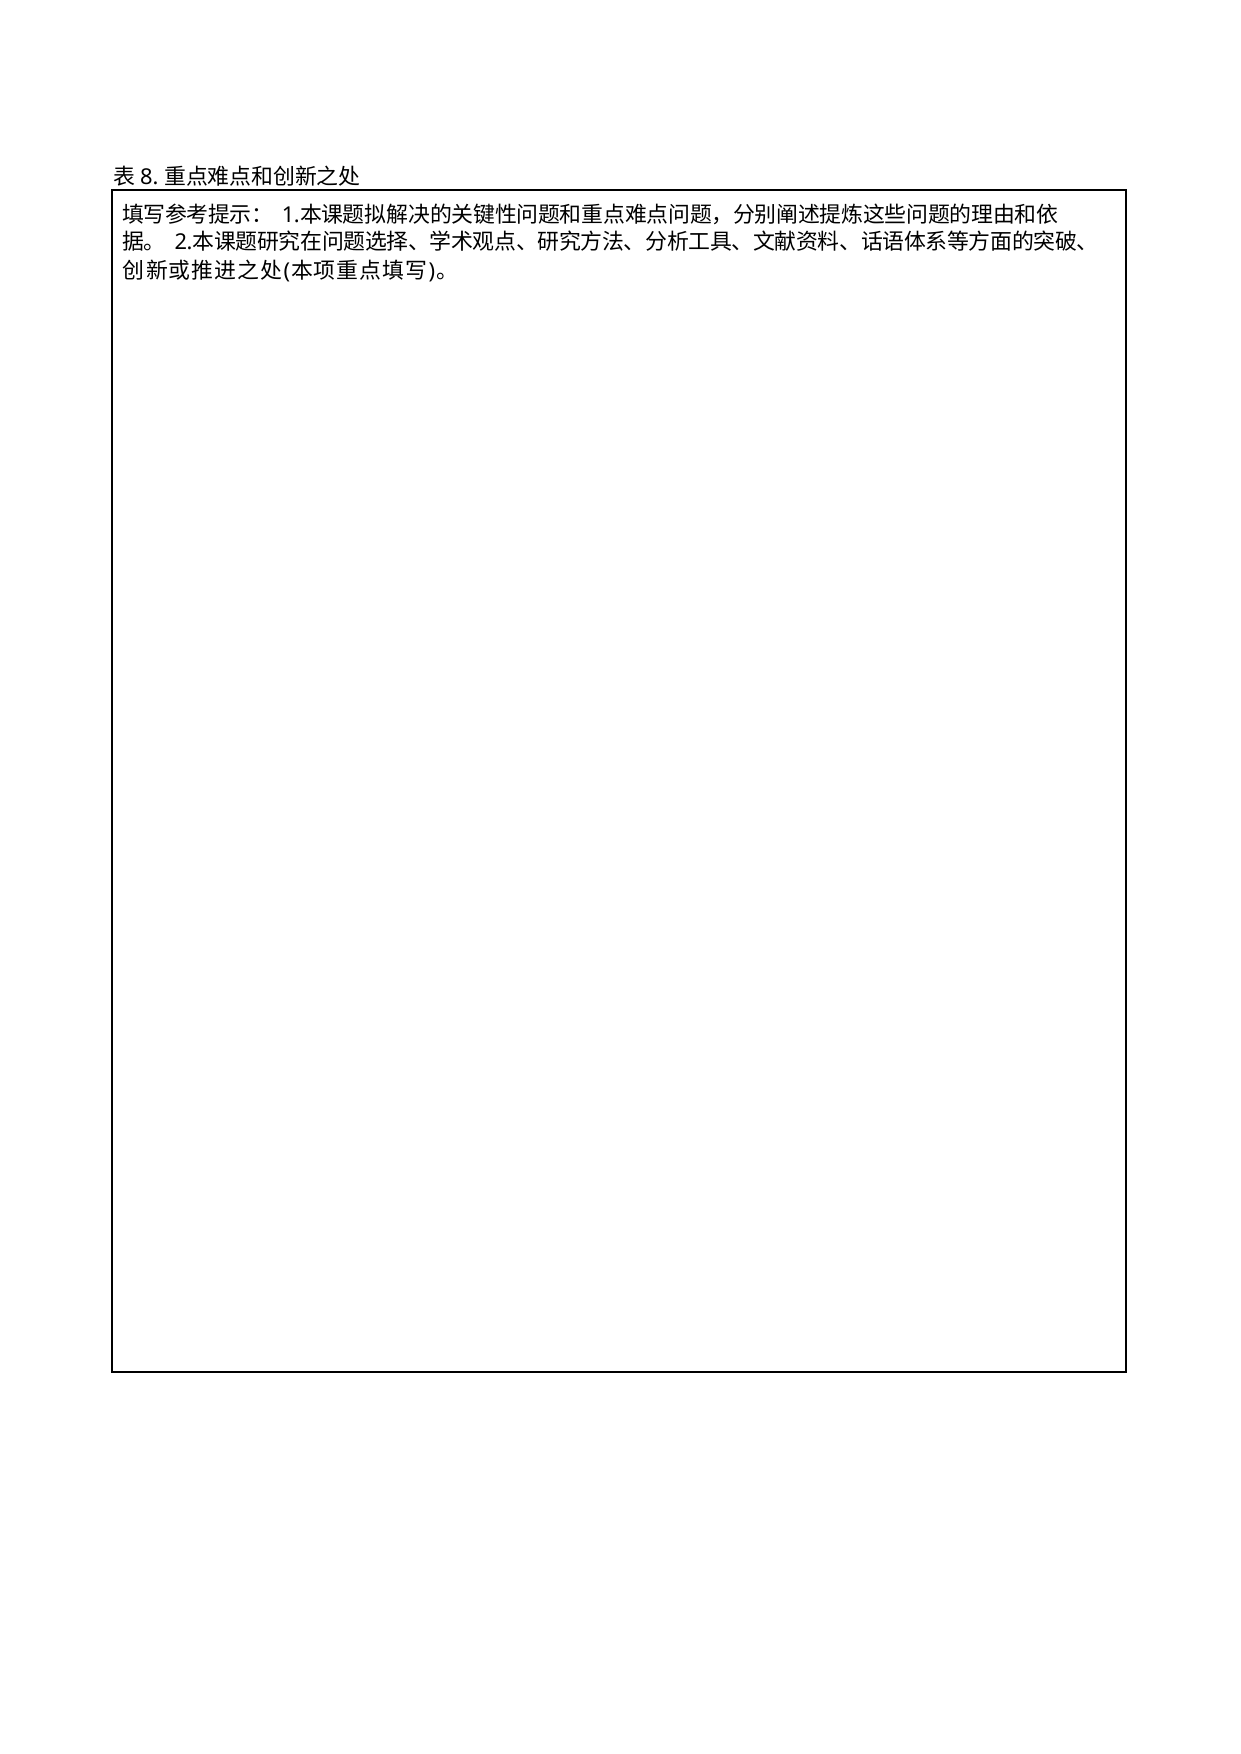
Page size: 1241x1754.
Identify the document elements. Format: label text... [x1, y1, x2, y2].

text 表8. 重点难点和创新之处 [114, 164, 1128, 189]
table_header 填写参考提示： 1.本课题拟解决的关键性问题和重点难点问题，分别阐述提炼这些问题的理由和依 据。 2.本课题研究在问题选择、学术观点、研究方法、分析工具、文献资料、话语体系等方面的突破、 创新或推进之处(本项重点填写)。 [113, 191, 1125, 1371]
